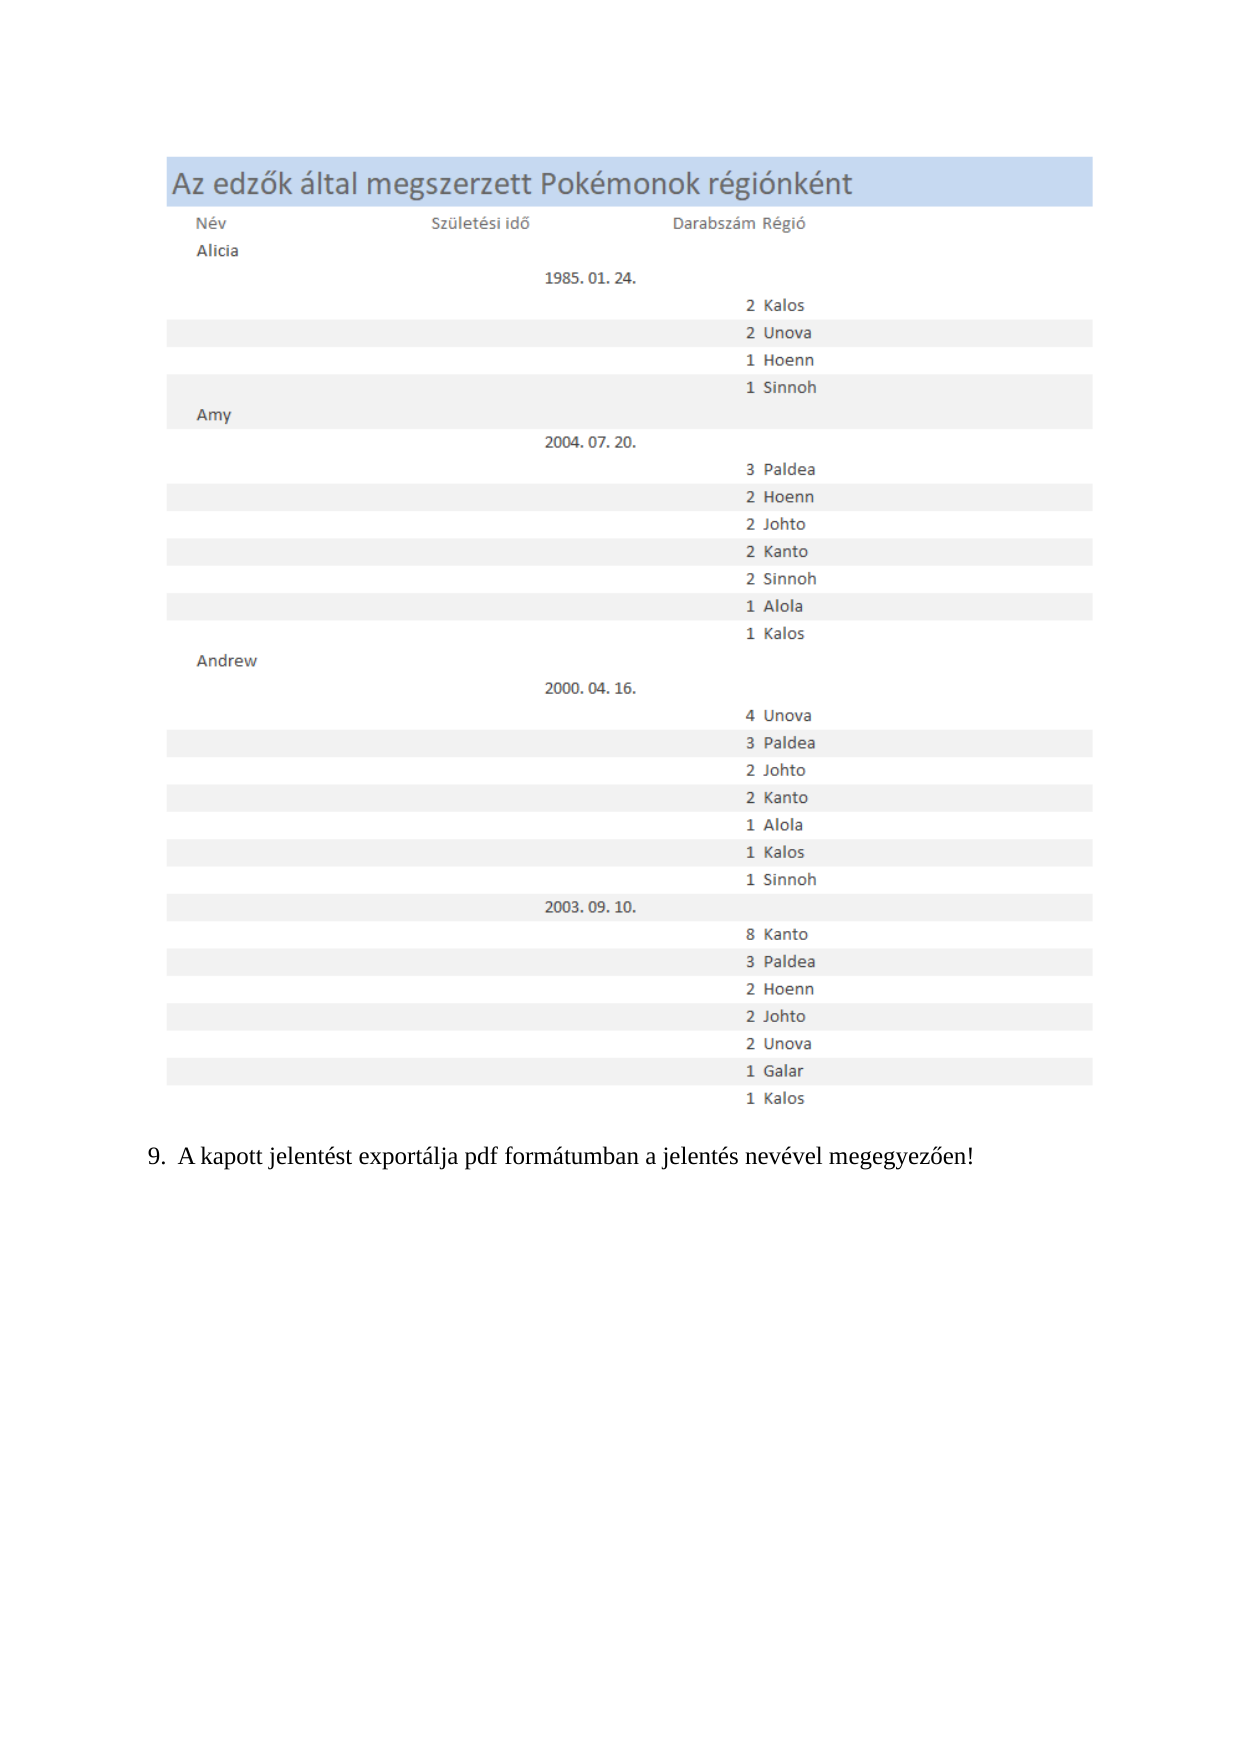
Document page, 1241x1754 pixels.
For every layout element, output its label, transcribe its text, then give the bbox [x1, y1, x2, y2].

picture [147, 147, 1093, 1109]
list A kapott jelentést exportálja pdf formátumban a jelentés nevével megegyezően! [148, 1141, 1093, 1170]
